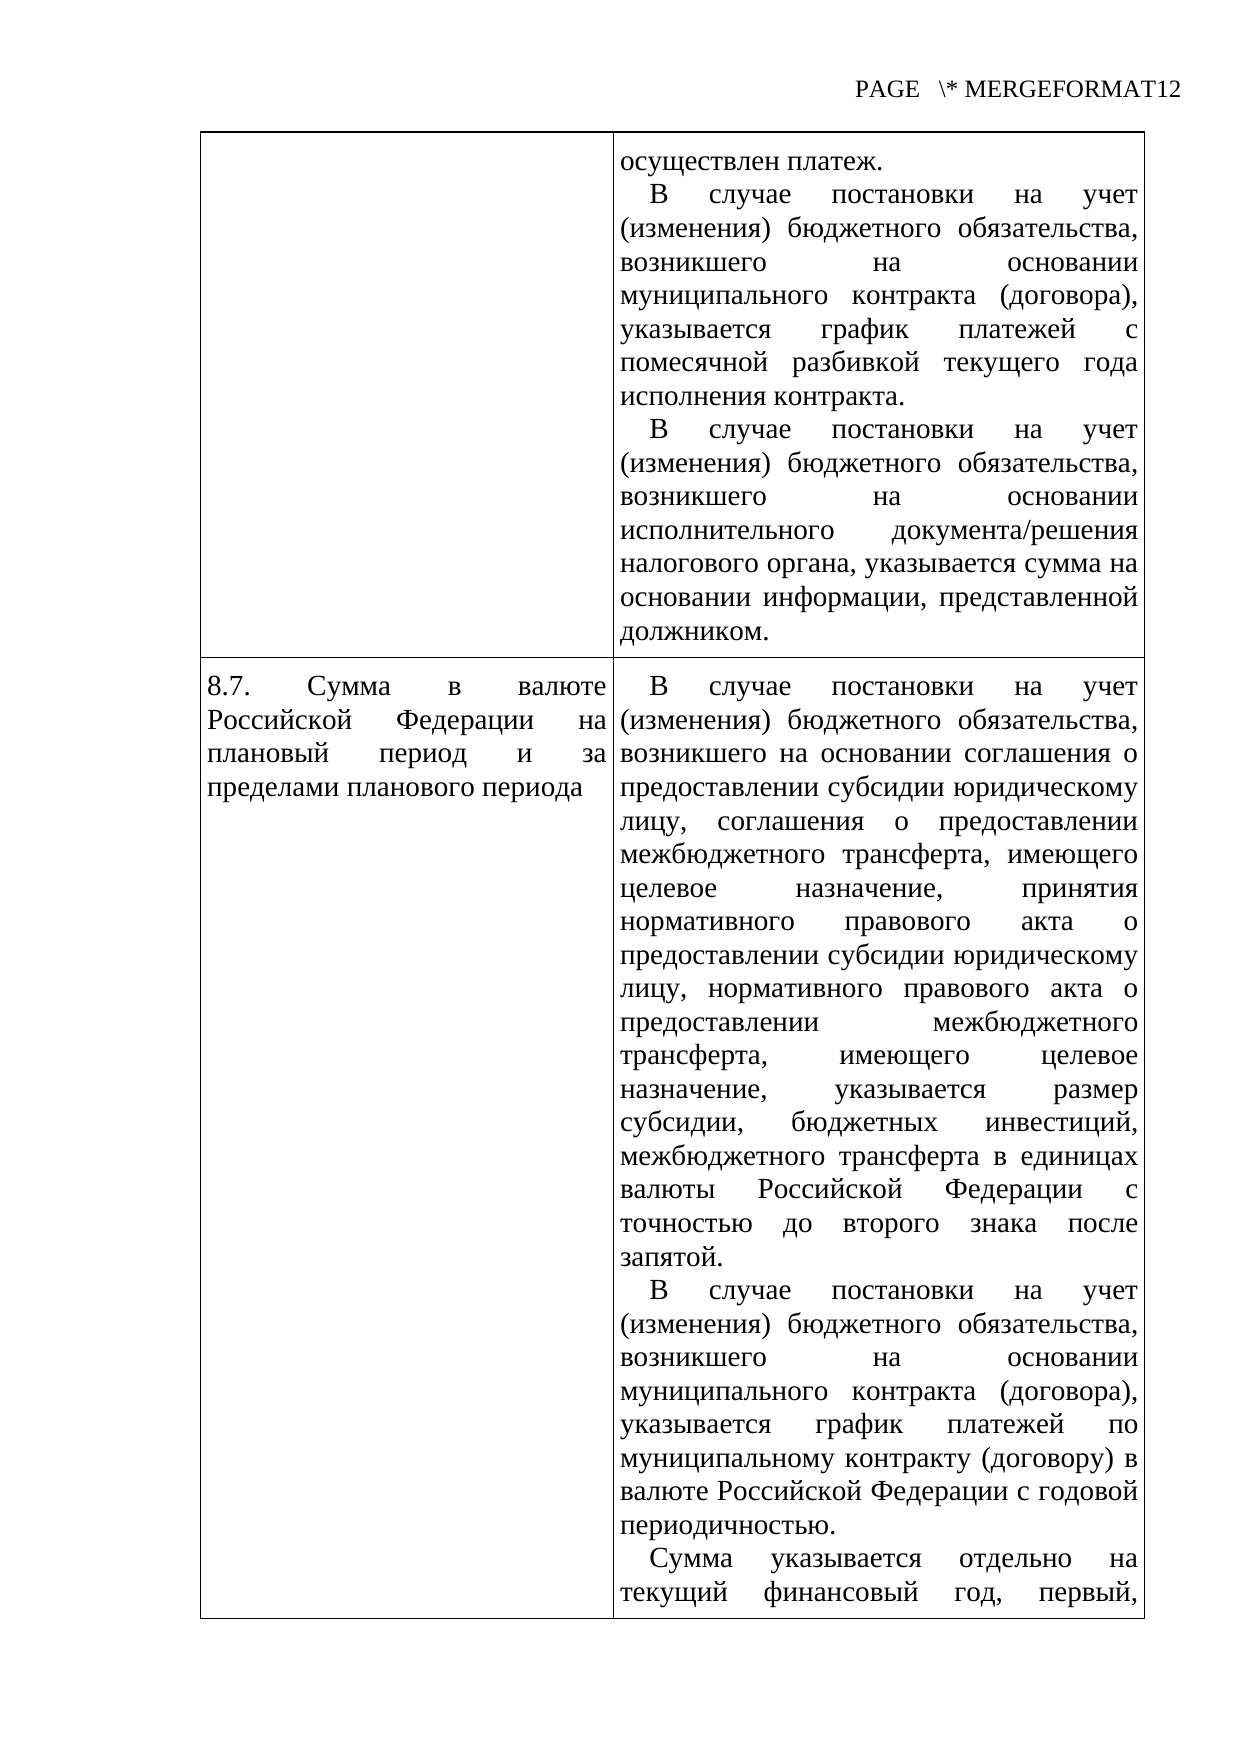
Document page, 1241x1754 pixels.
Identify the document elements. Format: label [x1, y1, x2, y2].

table_cell [201, 133, 613, 657]
table_cell [614, 658, 1144, 1618]
table_cell [201, 658, 613, 1618]
table_cell [614, 133, 1144, 657]
